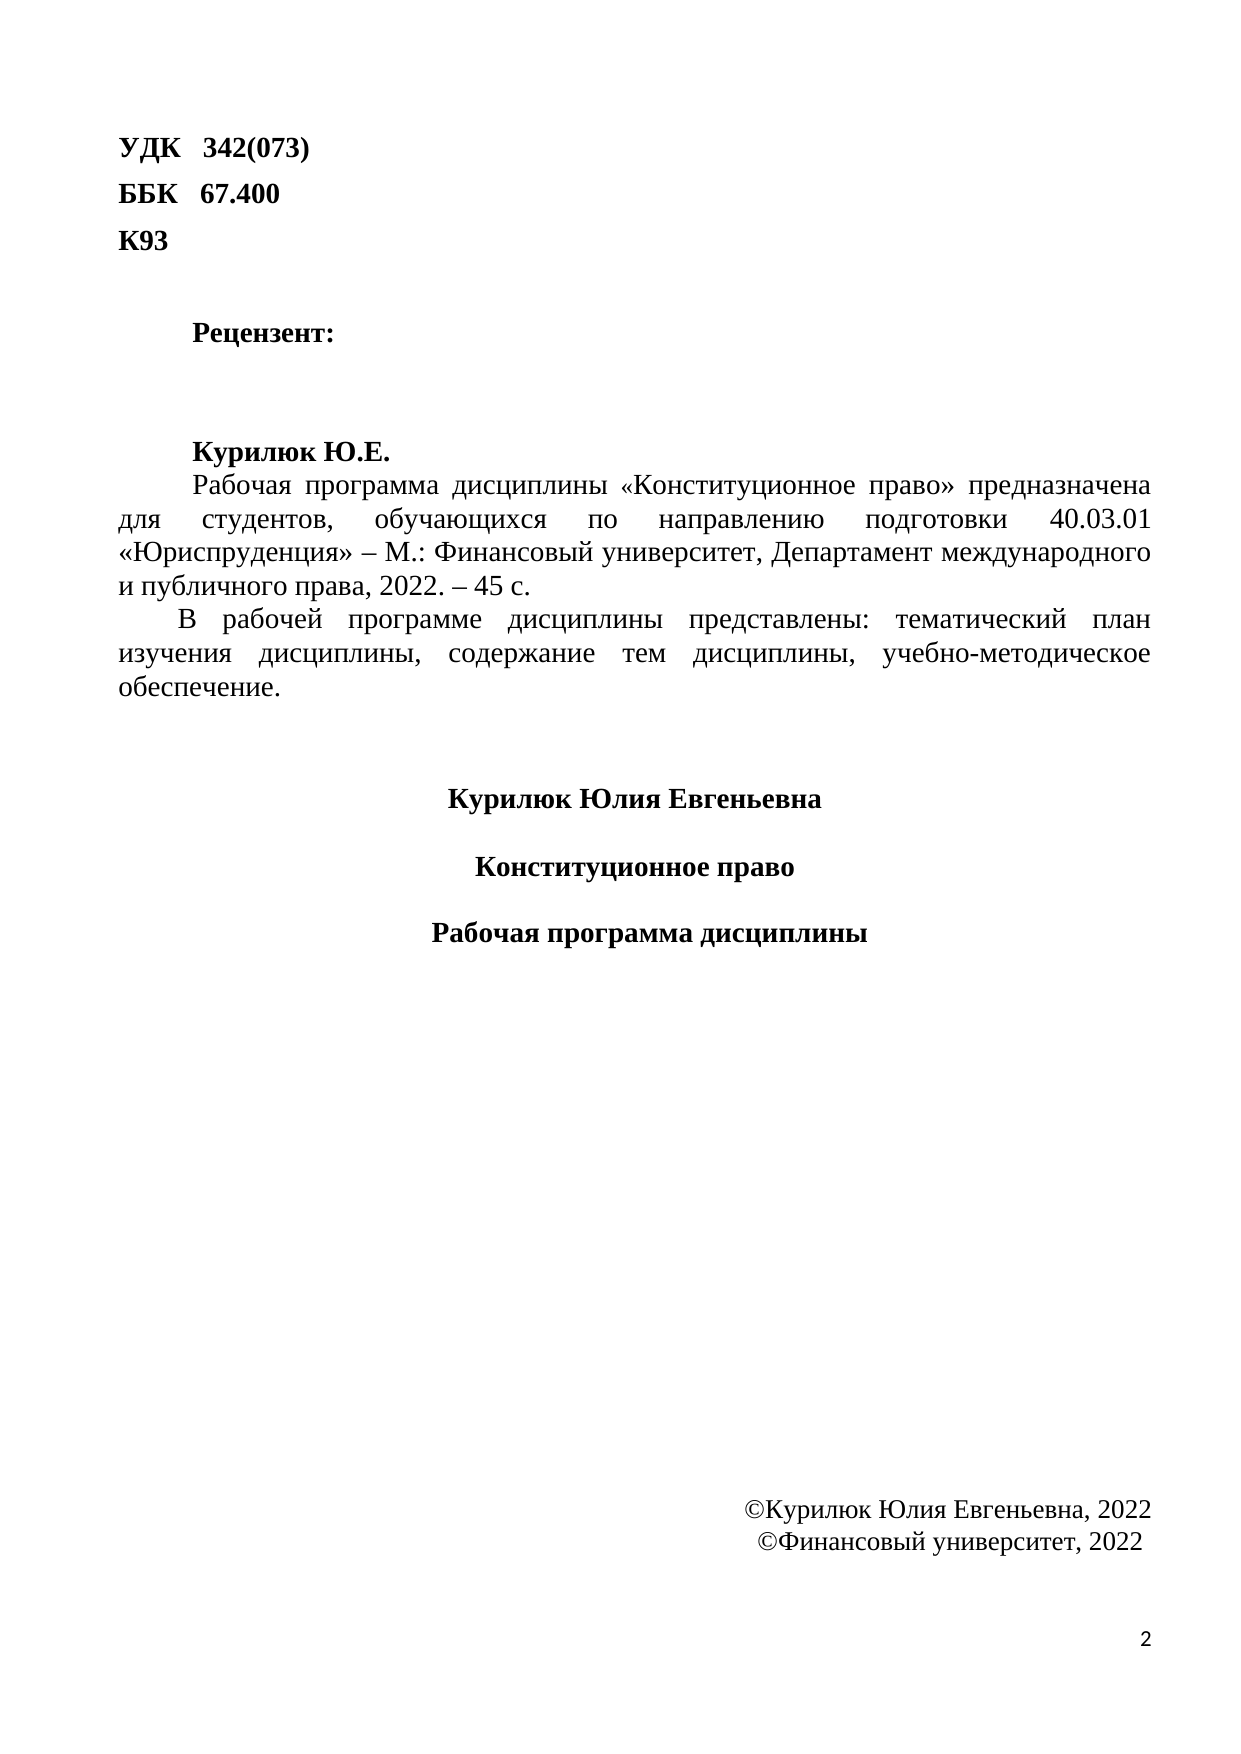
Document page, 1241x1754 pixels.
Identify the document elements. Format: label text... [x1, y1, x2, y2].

text Рабочая программа дисциплины [148, 916, 1152, 949]
text УДК 342(073) [118, 131, 1152, 164]
text ©Финансовый университет, 2022 [590, 1524, 1152, 1556]
text В рабочей программе дисциплины представлены: тематический план изучения дисциплины, содержание тем дисциплины, учебно-методическое обеспечение. [118, 602, 1152, 702]
text Рабочая программа дисциплины «Конституционное право» предназначена для студентов, обучающихся по направлению подготовки 40.03.01 «Юриспруденция» – М.: Финансовый университет, Департамент международного и публичного права, 2022. – 45 с. [118, 467, 1152, 602]
text Конституционное право [118, 849, 1152, 882]
text ©Курилюк Юлия Евгеньевна, 2022 [118, 1493, 1152, 1524]
text Рецензент: [118, 315, 1152, 348]
text К93 [118, 223, 1152, 256]
text Курилюк Ю.Е. [118, 434, 1152, 467]
text ББК 67.400 [118, 177, 1152, 210]
text Курилюк Юлия Евгеньевна [118, 782, 1152, 815]
